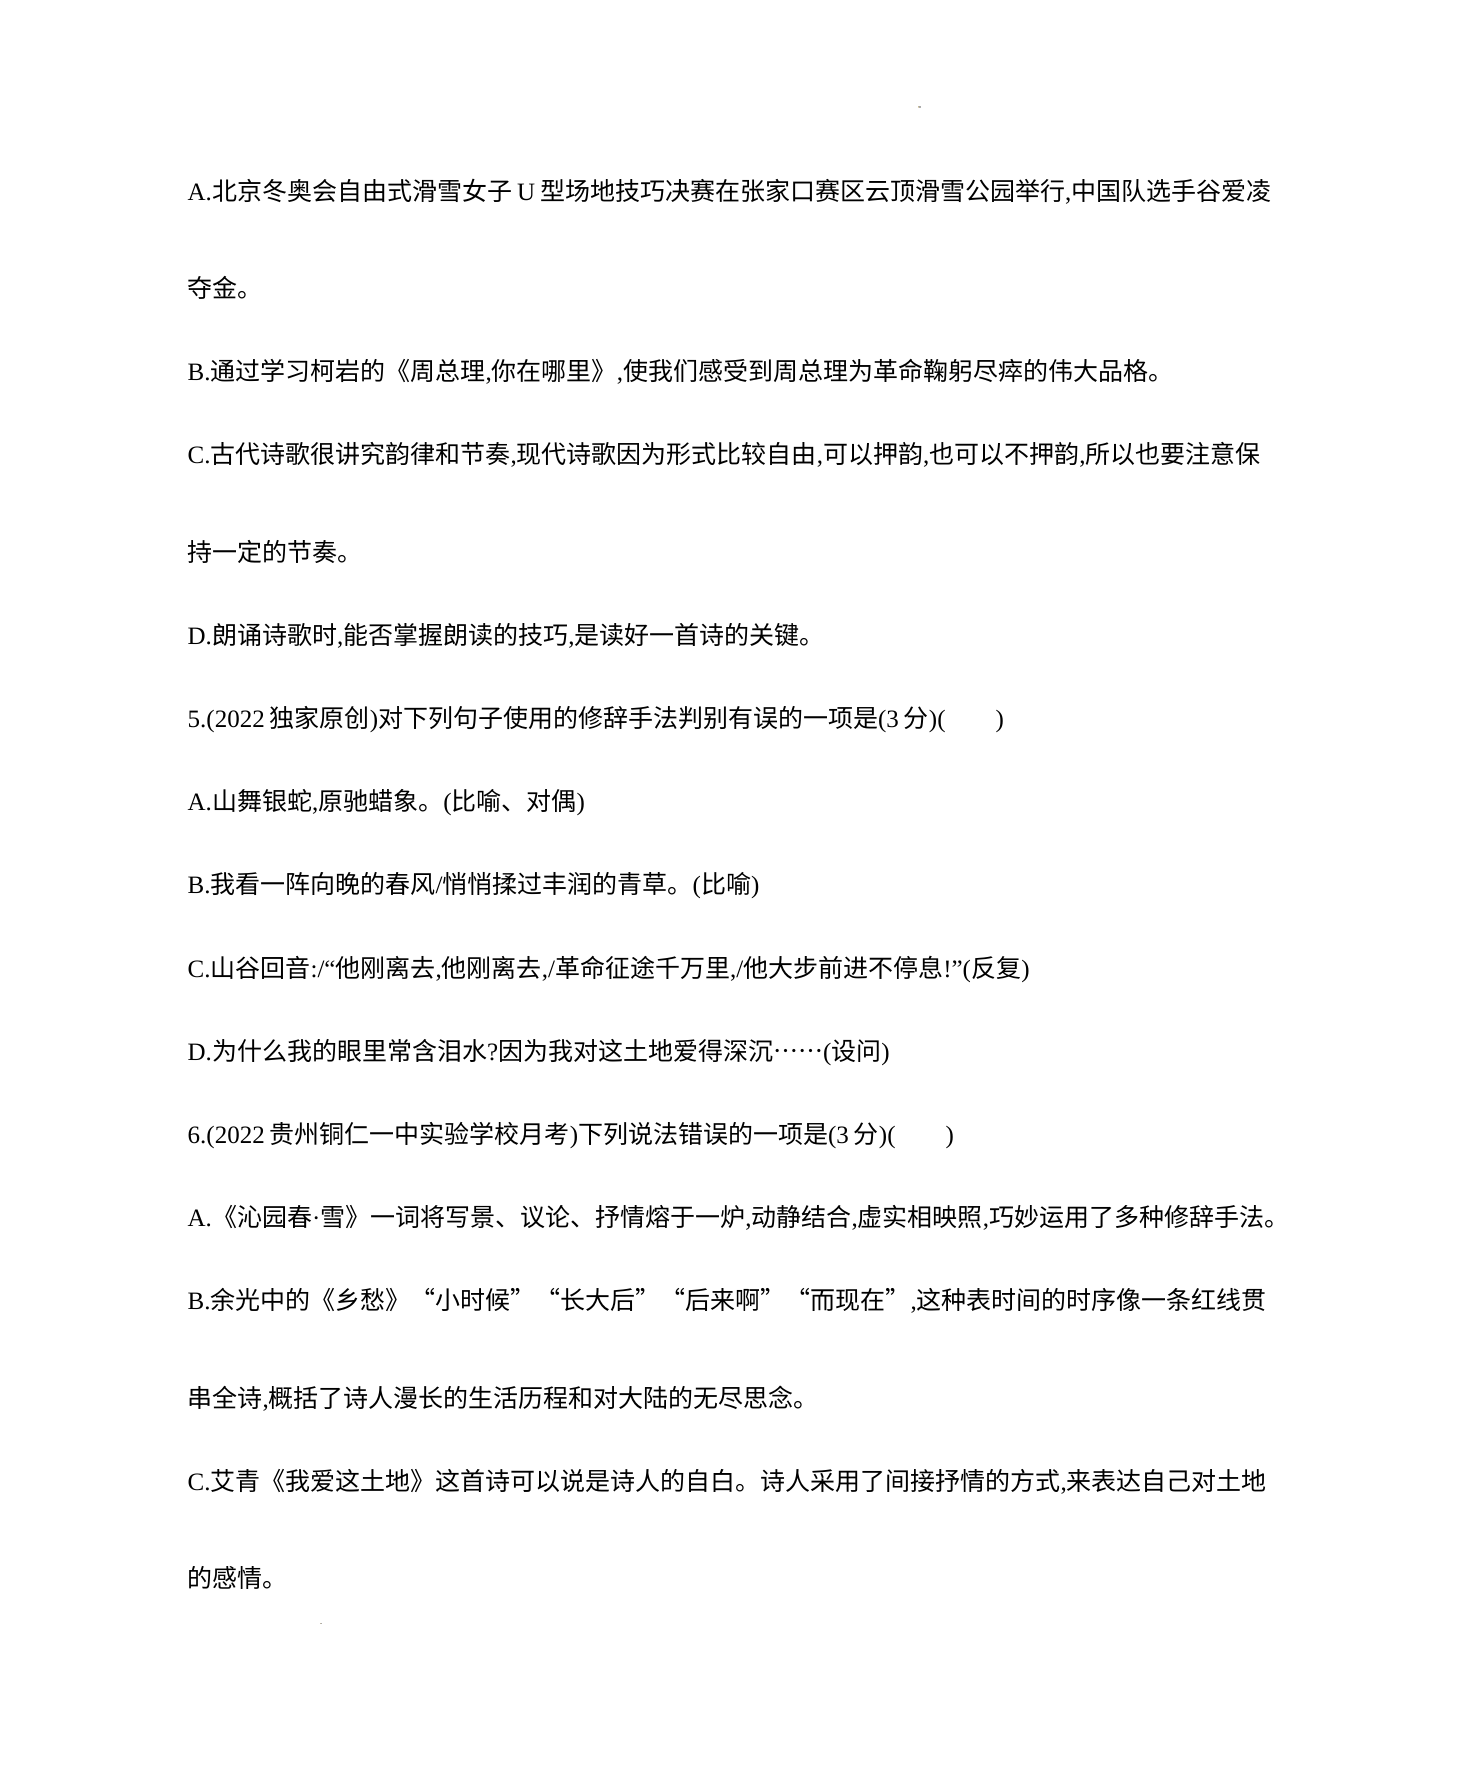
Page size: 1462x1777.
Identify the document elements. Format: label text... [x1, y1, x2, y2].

text A.《沁园春·雪》一词将写景、议论、抒情熔于一炉,动静结合,虚实相映照,巧妙运用了多种修辞手法。 [187, 1183, 1274, 1248]
text D.为什么我的眼里常含泪水?因为我对这土地爱得深沉……(设问) [187, 1017, 1274, 1082]
text C.山谷回音:/“他刚离去,他刚离去,/革命征途千万里,/他大步前进不停息!”(反复) [187, 934, 1274, 999]
text D.朗诵诗歌时,能否掌握朗读的技巧,是读好一首诗的关键。 [187, 601, 1274, 666]
text B.通过学习柯岩的《周总理,你在哪里》,使我们感受到周总理为革命鞠躬尽瘁的伟大品格。 [187, 337, 1274, 402]
text C.古代诗歌很讲究韵律和节奏,现代诗歌因为形式比较自由,可以押韵,也可以不押韵,所以也要注意保持一定的节奏。 [187, 421, 1274, 583]
text A.北京冬奥会自由式滑雪女子U型场地技巧决赛在张家口赛区云顶滑雪公园举行,中国队选手谷爱凌夺金。 [187, 157, 1274, 319]
text C.艾青《我爱这土地》这首诗可以说是诗人的自白。诗人采用了间接抒情的方式,来表达自己对土地的感情。 [187, 1447, 1274, 1609]
text 5.(2022独家原创)对下列句子使用的修辞手法判别有误的一项是(3分)( ) [187, 684, 1274, 749]
text B.余光中的《乡愁》“小时候”“长大后”“后来啊”“而现在”,这种表时间的时序像一条红线贯串全诗,概括了诗人漫长的生活历程和对大陆的无尽思念。 [187, 1266, 1274, 1429]
text B.我看一阵向晚的春风/悄悄揉过丰润的青草。(比喻) [187, 851, 1274, 916]
text 6.(2022贵州铜仁一中实验学校月考)下列说法错误的一项是(3分)( ) [187, 1100, 1274, 1165]
text A.山舞银蛇,原驰蜡象。(比喻、对偶) [187, 767, 1274, 832]
